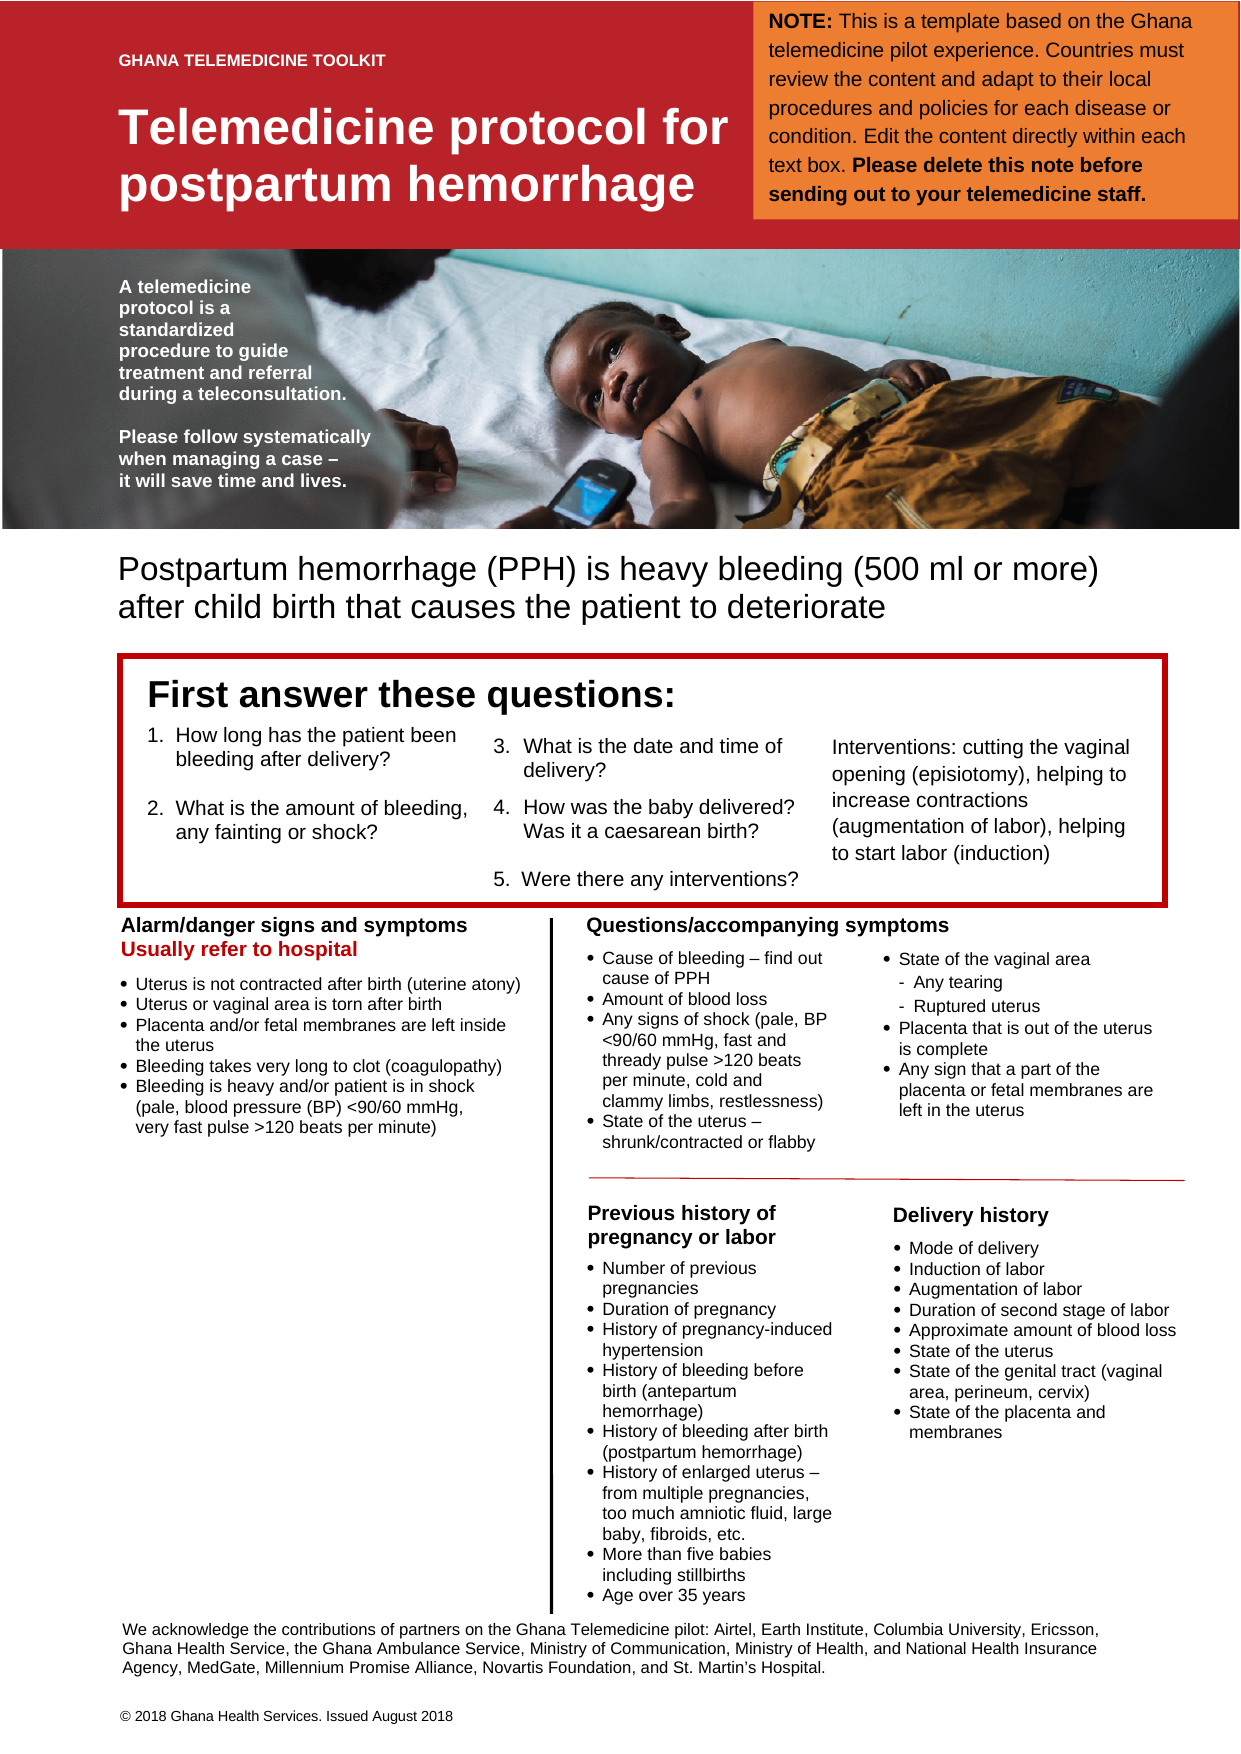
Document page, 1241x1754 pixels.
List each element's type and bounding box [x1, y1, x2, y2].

picture [2, 249, 1240, 529]
